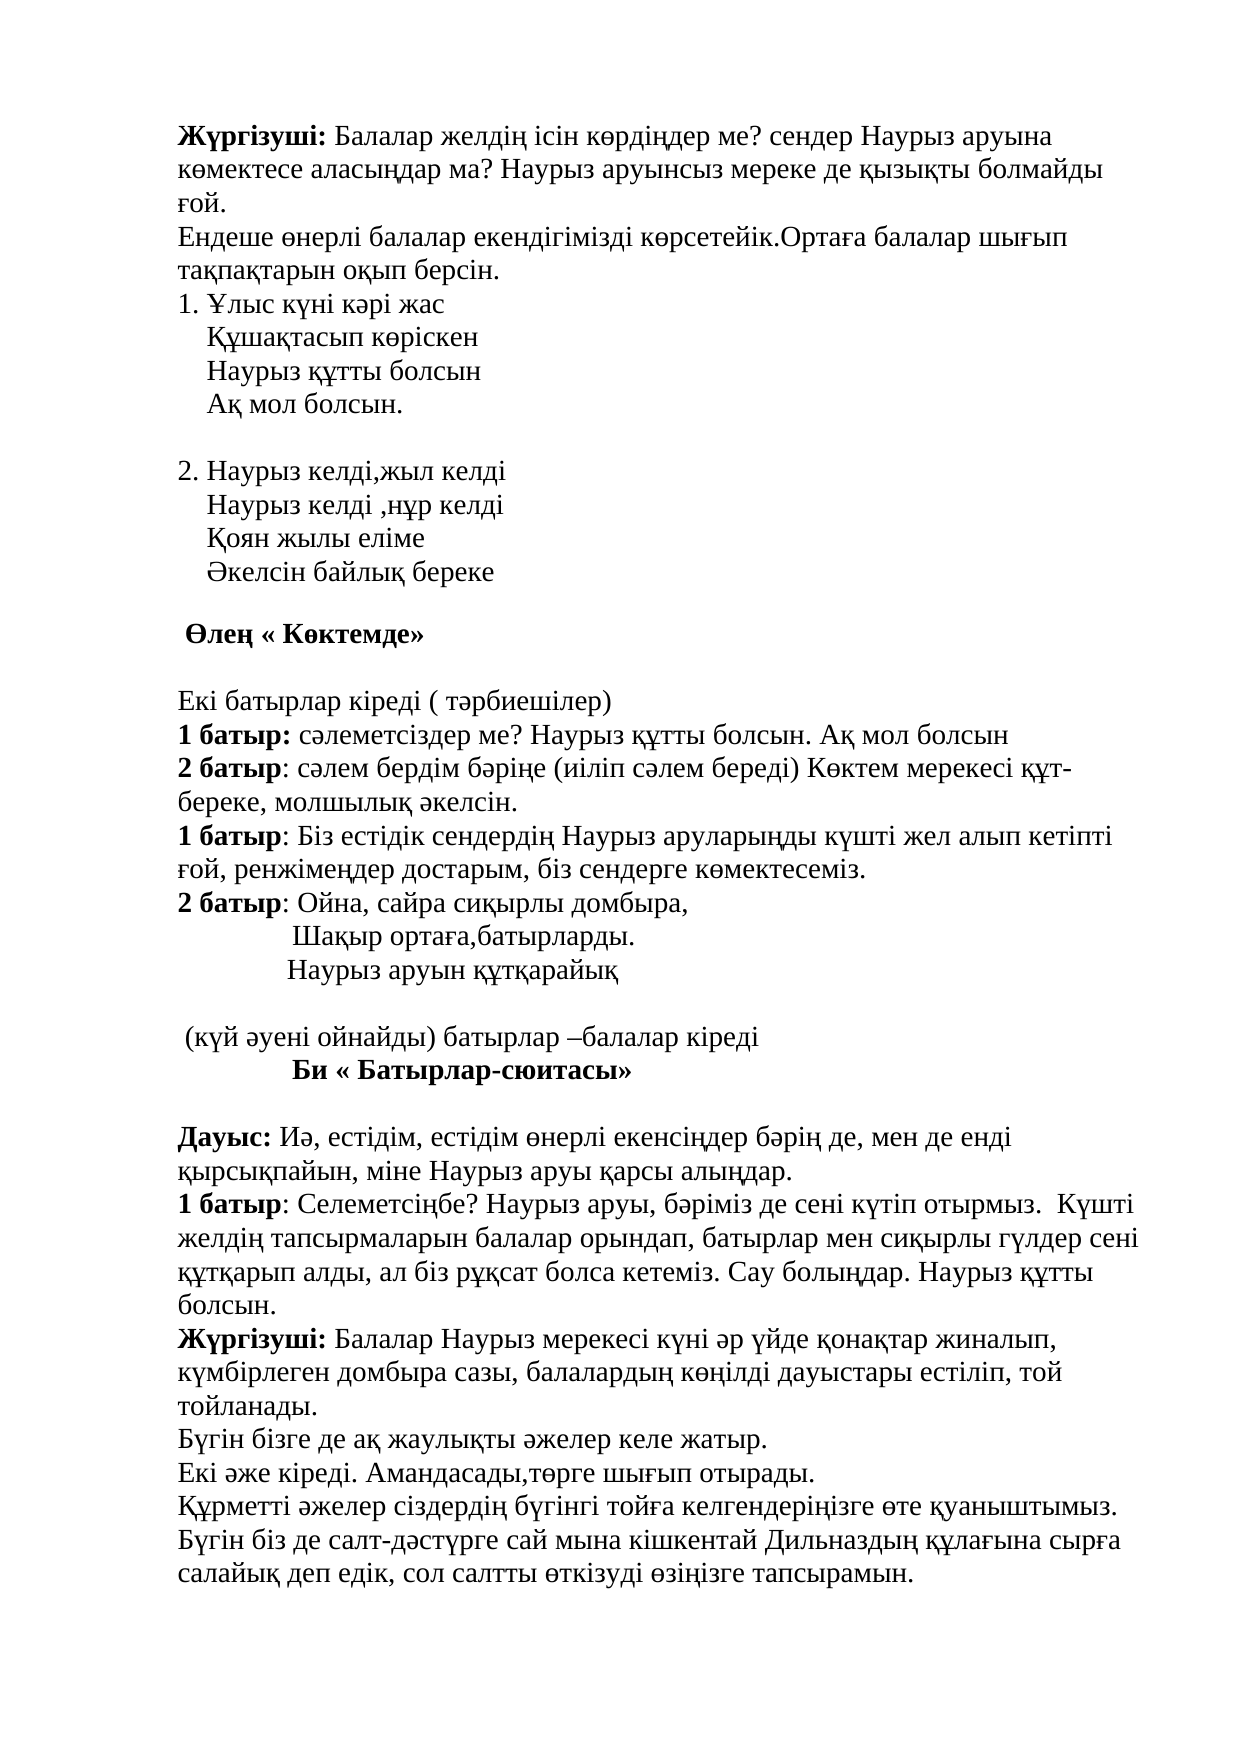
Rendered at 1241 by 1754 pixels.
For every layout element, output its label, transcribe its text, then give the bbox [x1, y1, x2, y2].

text 2 батыр: Ойна, сайра сиқырлы домбыра, [177, 885, 1152, 918]
text 2. Наурыз келді,жыл келді [177, 453, 1152, 487]
text Наурыз аруын құтқарайық [177, 952, 1152, 985]
text Құшақтасып көріскен [177, 319, 1152, 353]
text Әкелсін байлық береке [177, 554, 1152, 588]
text Би « Батырлар-сюитасы» [177, 1052, 1152, 1086]
text Наурыз келді ,нұр келді [177, 487, 1152, 521]
text (күй әуені ойнайды) батырлар –балалар кіреді [177, 1019, 1152, 1052]
text Ақ мол болсын. [177, 386, 1152, 420]
text 1 батыр: Селеметсіңбе? Наурыз аруы, бәріміз де сені күтіп отырмыз. Күшті желдің тапсырмаларын балалар орындап, батырлар мен сиқырлы гүлдер сені құтқарып алды, ал біз рұқсат болса кетеміз. Сау болыңдар. Наурыз құтты болсын. [177, 1187, 1152, 1321]
text Шақыр ортаға,батырларды. [177, 918, 1152, 952]
text 1 батыр: Біз естідік сендердің Наурыз аруларыңды күшті жел алып кетіпті ғой, ренжімеңдер достарым, біз сендерге көмектесеміз. [177, 818, 1152, 885]
text Екі әже кіреді. Амандасады,төрге шығып отырады. [177, 1455, 1152, 1488]
text Жүргізуші: Балалар желдің ісін көрдіңдер ме? сендер Наурыз аруына көмектесе аласыңдар ма? Наурыз аруынсыз мереке де қызықты болмайды ғой. [177, 118, 1152, 219]
text Құрметті әжелер сіздердің бүгінгі тойға келгендеріңізге өте қуаныштымыз. Бүгін біз де салт-дәстүрге сай мына кішкентай Дильназдың құлағына сырға салайық деп едік, сол салтты өткізуді өзіңізге тапсырамын. [177, 1488, 1152, 1589]
text 1 батыр: сәлеметсіздер ме? Наурыз құтты болсын. Ақ мол болсын [177, 717, 1152, 751]
text 2 батыр: сәлем бердім бәріңе (иіліп сәлем береді) Көктем мерекесі құт-береке, молшылық әкелсін. [177, 751, 1152, 818]
text Екі батырлар кіреді ( тәрбиешілер) [177, 683, 1152, 717]
text 1. Ұлыс күні кәрі жас [177, 286, 1152, 319]
text Дауыс: Иә, естідім, естідім өнерлі екенсіңдер бәрің де, мен де енді қырсықпайын, міне Наурыз аруы қарсы алыңдар. [177, 1119, 1152, 1187]
text Бүгін бізге де ақ жаулықты әжелер келе жатыр. [177, 1421, 1152, 1455]
text Ендеше өнерлі балалар екендігімізді көрсетейік.Ортаға балалар шығып тақпақтарын оқып берсін. [177, 219, 1152, 286]
text Өлең « Көктемде» [177, 616, 1152, 650]
text Наурыз құтты болсын [177, 353, 1152, 386]
text Жүргізуші: Балалар Наурыз мерекесі күні әр үйде қонақтар жиналып, күмбірлеген домбыра сазы, балалардың көңілді дауыстары естіліп, той тойланады. [177, 1321, 1152, 1421]
text Қоян жылы еліме [177, 521, 1152, 554]
